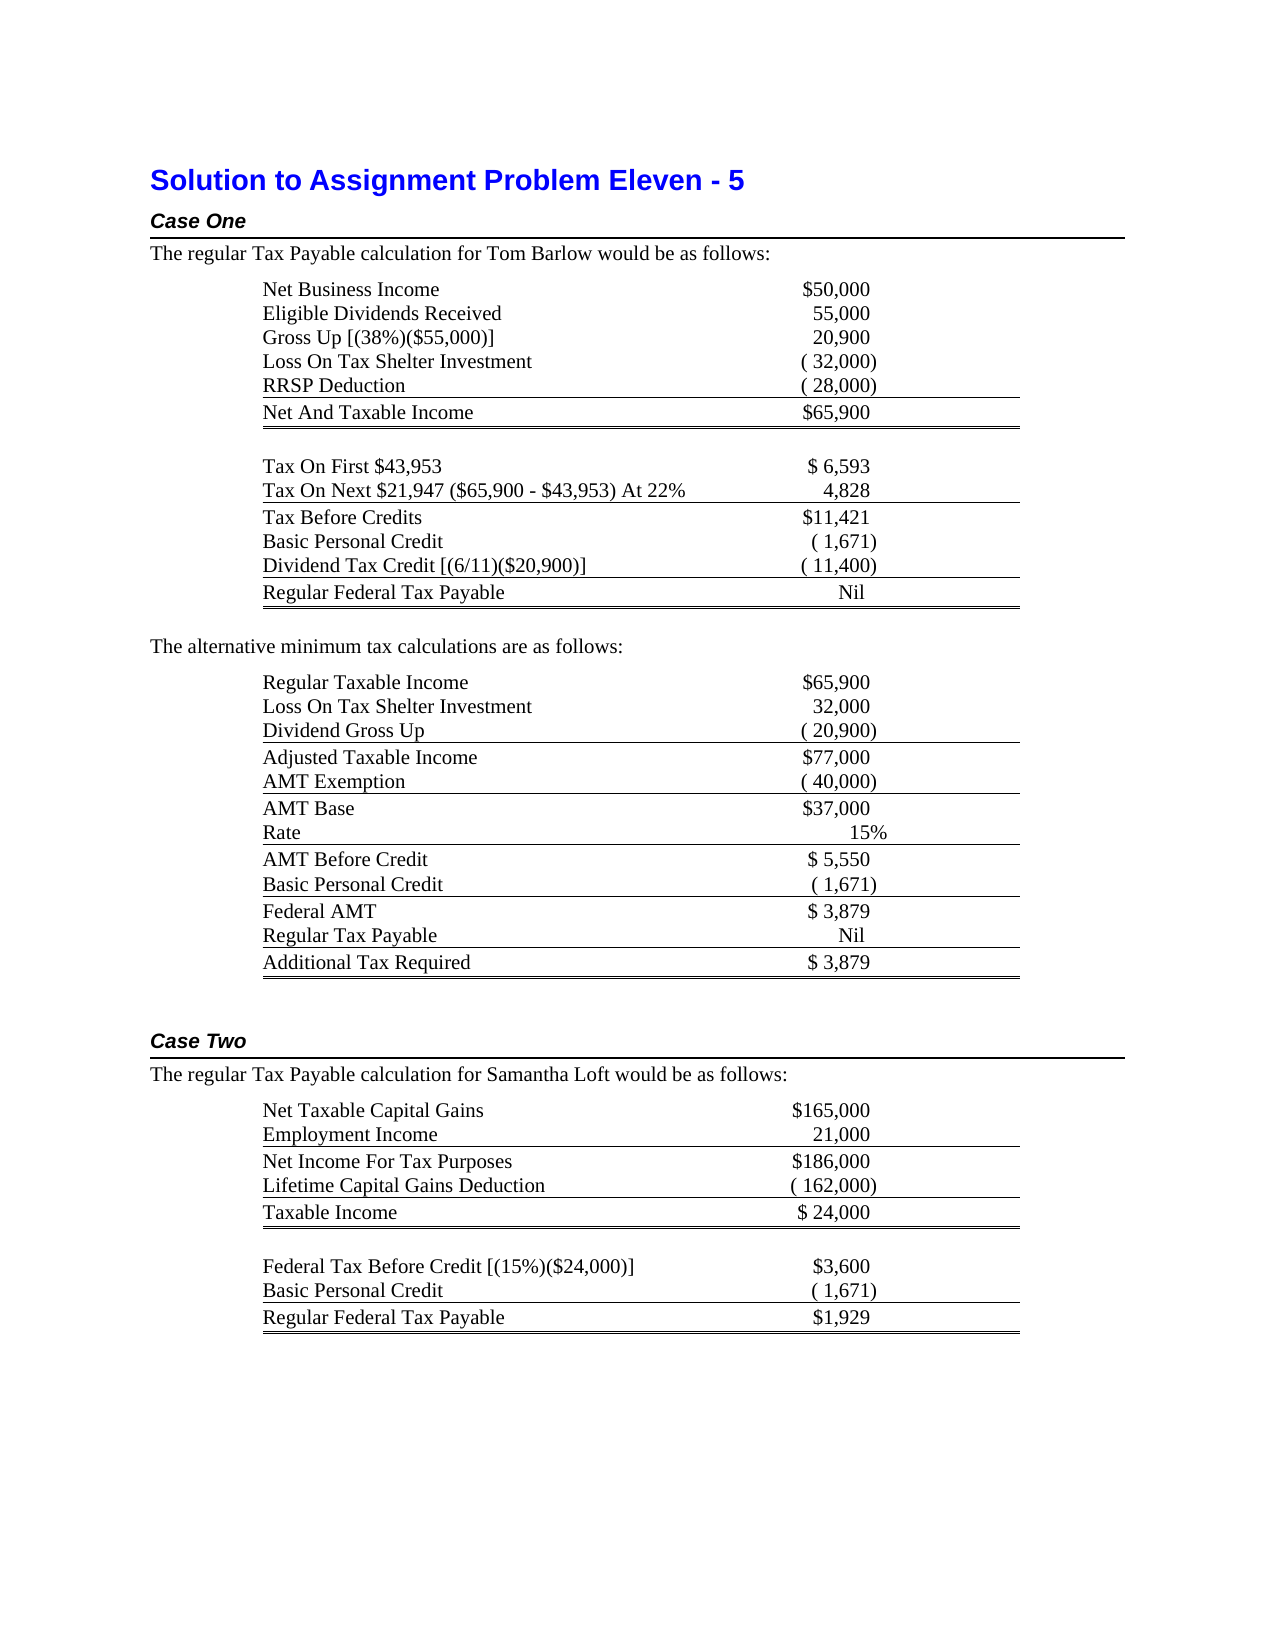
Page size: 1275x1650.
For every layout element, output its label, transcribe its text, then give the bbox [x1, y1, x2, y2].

text The regular Tax Payable calculation for Tom Barlow would be as follows: [150, 241, 1125, 265]
text Regular Taxable Income $65,900 [262, 669, 1020, 694]
text Lifetime Capital Gains Deduction ( 162,000) [262, 1173, 1020, 1197]
text RRSP Deduction ( 28,000) [262, 373, 1020, 397]
text Basic Personal Credit ( 1,671) [262, 529, 1020, 553]
text Net And Taxable Income $65,900 [262, 398, 1020, 429]
text Regular Tax Payable Nil [262, 923, 1020, 947]
text Case Two [150, 1029, 1125, 1057]
text Tax On First $43,953 $ 6,593 [262, 454, 1020, 478]
text AMT Exemption ( 40,000) [262, 769, 1020, 793]
text The regular Tax Payable calculation for Samantha Loft would be as follows: [150, 1062, 1125, 1086]
text Basic Personal Credit ( 1,671) [262, 871, 1020, 896]
text Federal AMT $ 3,879 [262, 897, 1020, 923]
text Case One [150, 208, 1125, 237]
text Dividend Gross Up ( 20,900) [262, 718, 1020, 742]
text AMT Before Credit $ 5,550 [262, 845, 1020, 871]
text Adjusted Taxable Income $77,000 [262, 743, 1020, 769]
text Loss On Tax Shelter Investment ( 32,000) [262, 349, 1020, 373]
text Additional Tax Required $ 3,879 [262, 948, 1020, 979]
text Solution to Assignment Problem Eleven - 5 [150, 162, 1125, 196]
text Regular Federal Tax Payable Nil [262, 578, 1020, 609]
text Rate 15% [262, 820, 1020, 844]
text Net Taxable Capital Gains $165,000 [262, 1098, 1020, 1122]
text AMT Base $37,000 [262, 794, 1020, 820]
text Net Business Income $50,000 [262, 277, 1020, 301]
text Taxable Income $ 24,000 [262, 1198, 1020, 1229]
text Federal Tax Before Credit [(15%)($24,000)] $3,600 [262, 1253, 1020, 1278]
text Eligible Dividends Received 55,000 [262, 301, 1020, 325]
text The alternative minimum tax calculations are as follows: [150, 633, 1125, 658]
text Employment Income 21,000 [262, 1122, 1020, 1146]
text Gross Up [(38%)($55,000)] 20,900 [262, 325, 1020, 349]
text Tax On Next $21,947 ($65,900 - $43,953) At 22% 4,828 [262, 478, 1020, 502]
text Regular Federal Tax Payable $1,929 [262, 1303, 1020, 1334]
text Loss On Tax Shelter Investment 32,000 [262, 694, 1020, 718]
text Tax Before Credits $11,421 [262, 503, 1020, 529]
text Dividend Tax Credit [(6/11)($20,900)] ( 11,400) [262, 553, 1020, 577]
text Basic Personal Credit ( 1,671) [262, 1278, 1020, 1302]
text Net Income For Tax Purposes $186,000 [262, 1147, 1020, 1173]
